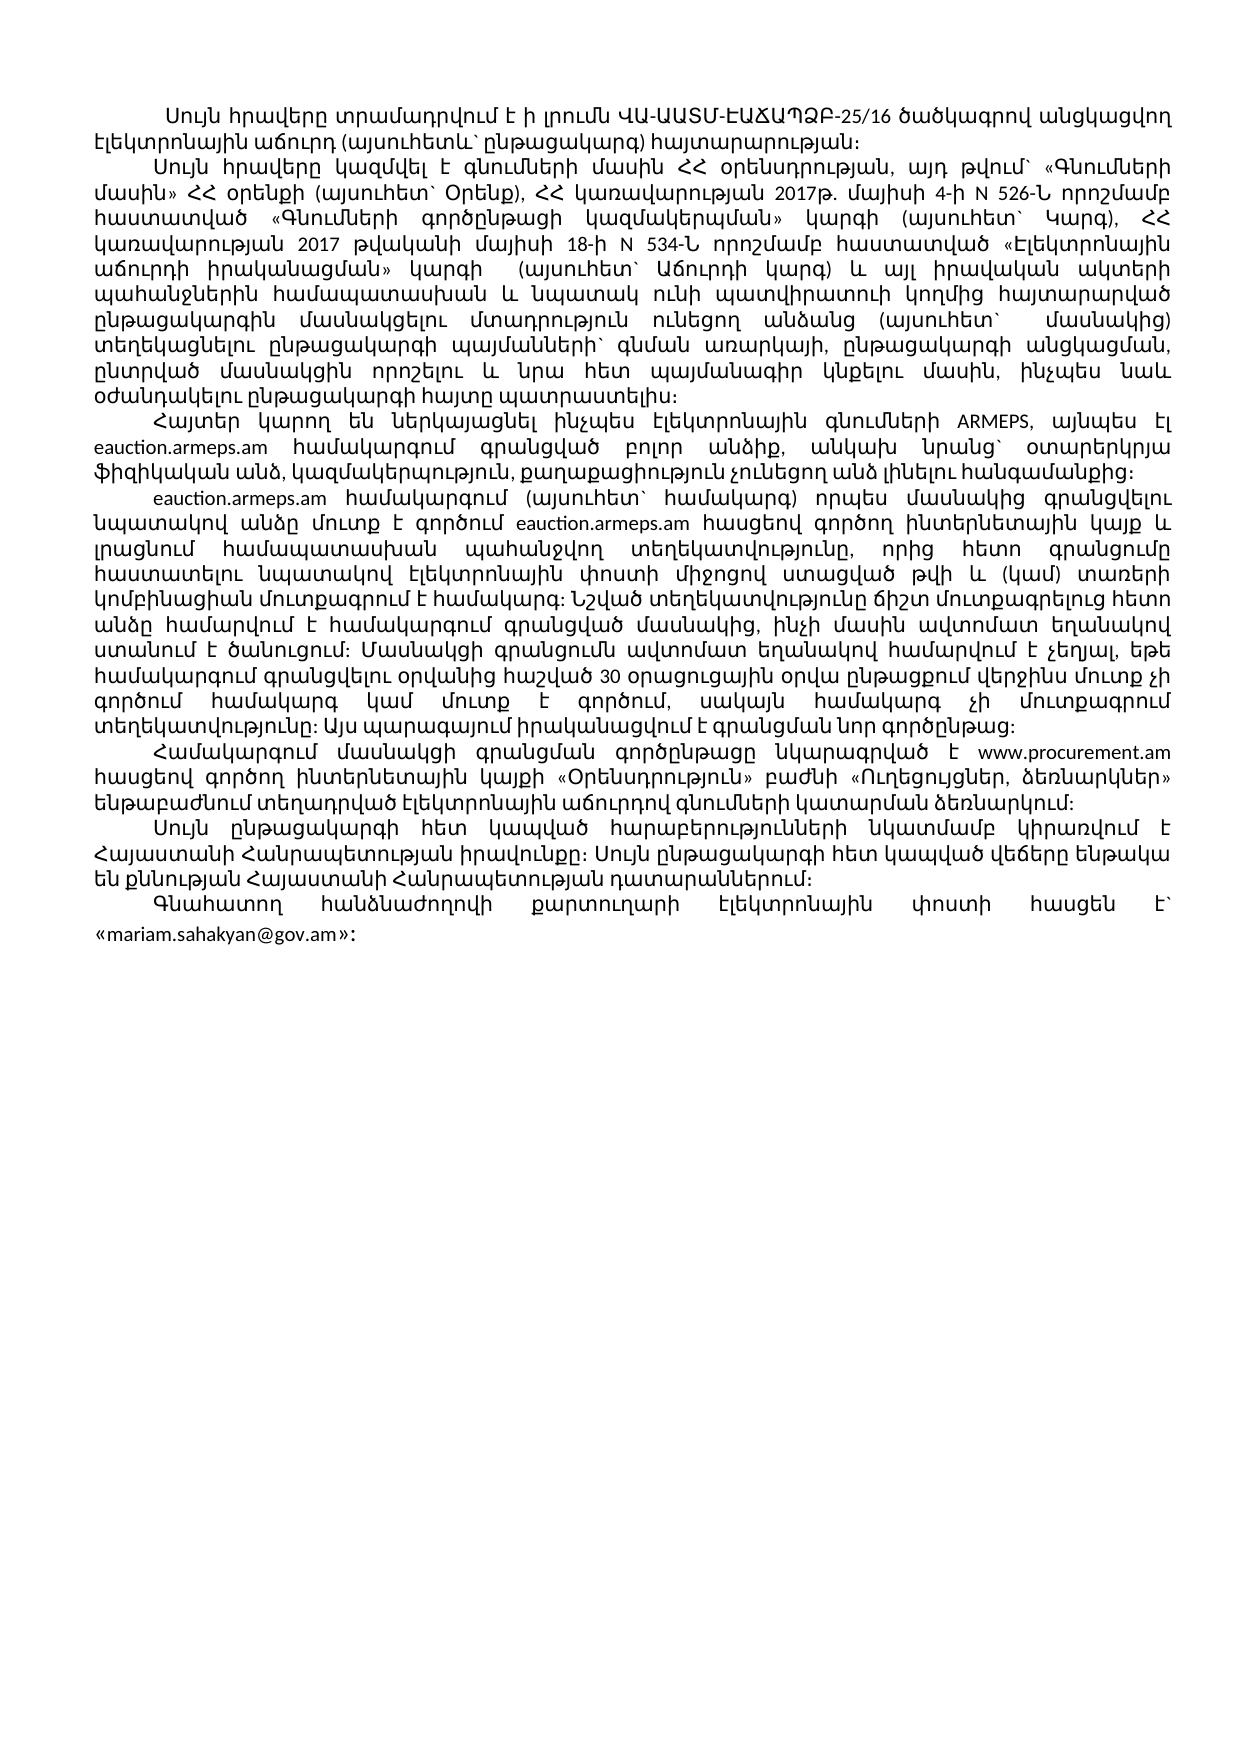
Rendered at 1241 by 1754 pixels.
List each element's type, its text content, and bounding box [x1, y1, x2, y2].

text eauction.armeps.am համակարգում (այսուհետ` համակարգ) որպես մասնակից գրանցվելու նպատակով անձը մուտք է գործում eauction.armeps.am հասցեով գործող ինտերնետային կայք և լրացնում համապատասխան պահանջվող տեղեկատվությունը, որից հետո գրանցումը հաստատելու նպատակով էլեկտրոնային փոստի միջոցով ստացված թվի և (կամ) տառերի կոմբինացիան մուտքագրում է համակարգ: Նշված տեղեկատվությունը ճիշտ մուտքագրելուց հետո անձը համարվում է համակարգում գրանցված մասնակից, ինչի մասին ավտոմատ եղանակով ստանում է ծանուցում: Մասնակցի գրանցումն ավտոմատ եղանակով համարվում է չեղյալ, եթե համակարգում գրանցվելու օրվանից հաշված 30 օրացուցային օրվա ընթացքում վերջինս մուտք չի գործում համակարգ կամ մուտք է գործում, սակայն համակարգ չի մուտքագրում տեղեկատվությունը: Այս պարագայում իրականացվում է գրանցման նոր գործընթաց: [94, 485, 1171, 739]
text Սույն հրավերը տրամադրվում է ի լրումն ՎԱ-ԱԱՏՄ-ԷԱՃԱՊՁԲ-25/16 ծածկագրով անցկացվող էլեկտրոնային աճուրդ (այսուհետև` ընթացակարգ) հայտարարության։ [94, 104, 1171, 154]
text Հայտեր կարող են ներկայացնել ինչպես էլեկտրոնային գնումների ARMEPS, այնպես էլ eauction.armeps.am համակարգում գրանցված բոլոր անձիք, անկախ նրանց` օտարերկրյա ֆիզիկական անձ, կազմակերպություն, քաղաքացիություն չունեցող անձ լինելու հանգամանքից։ [94, 409, 1171, 485]
text Համակարգում մասնակցի գրանցման գործընթացը նկարագրված է www.procurement.am հասցեով գործող ինտերնետային կայքի «Օրենսդրություն» բաժնի «Ուղեցույցներ, ձեռնարկներ» ենթաբաժնում տեղադրված էլեկտրոնային աճուրդով գնումների կատարման ձեռնարկում: [94, 739, 1171, 815]
text Սույն ընթացակարգի հետ կապված հարաբերությունների նկատմամբ կիրառվում է Հայաստանի Հանրապետության իրավունքը։ Սույն ընթացակարգի հետ կապված վեճերը ենթակա են քննության Հայաստանի Հանրապետության դատարաններում։ [94, 815, 1171, 892]
text Սույն հրավերը կազմվել է գնումների մասին ՀՀ օրենսդրության, այդ թվում` «Գնումների մասին» ՀՀ օրենքի (այսուհետ` Օրենք), ՀՀ կառավարության 2017թ. մայիսի 4-ի N 526-Ն որոշմամբ հաստատված «Գնումների գործընթացի կազմակերպման» կարգի (այսուհետ` Կարգ), ՀՀ կառավարության 2017 թվականի մայիսի 18-ի N 534-Ն որոշմամբ հաստատված «Էլեկտրոնային աճուրդի իրականացման» կարգի (այսուհետ` Աճուրդի կարգ) և այլ իրավական ակտերի պահանջներին համապատասխան և նպատակ ունի պատվիրատուի կողմից հայտարարված ընթացակարգին մասնակցելու մտադրություն ունեցող անձանց (այսուհետ` մասնակից) տեղեկացնելու ընթացակարգի պայմանների` գնման առարկայի, ընթացակարգի անցկացման, ընտրված մասնակցին որոշելու և նրա հետ պայմանագիր կնքելու մասին, ինչպես նաև օժանդակելու ընթացակարգի հայտը պատրաստելիս։ [94, 154, 1171, 409]
text Գնահատող հանձնաժողովի քարտուղարի էլեկտրոնային փոստի հասցեն է` «mariam.sahakyan@gov.am»: [94, 892, 1171, 948]
